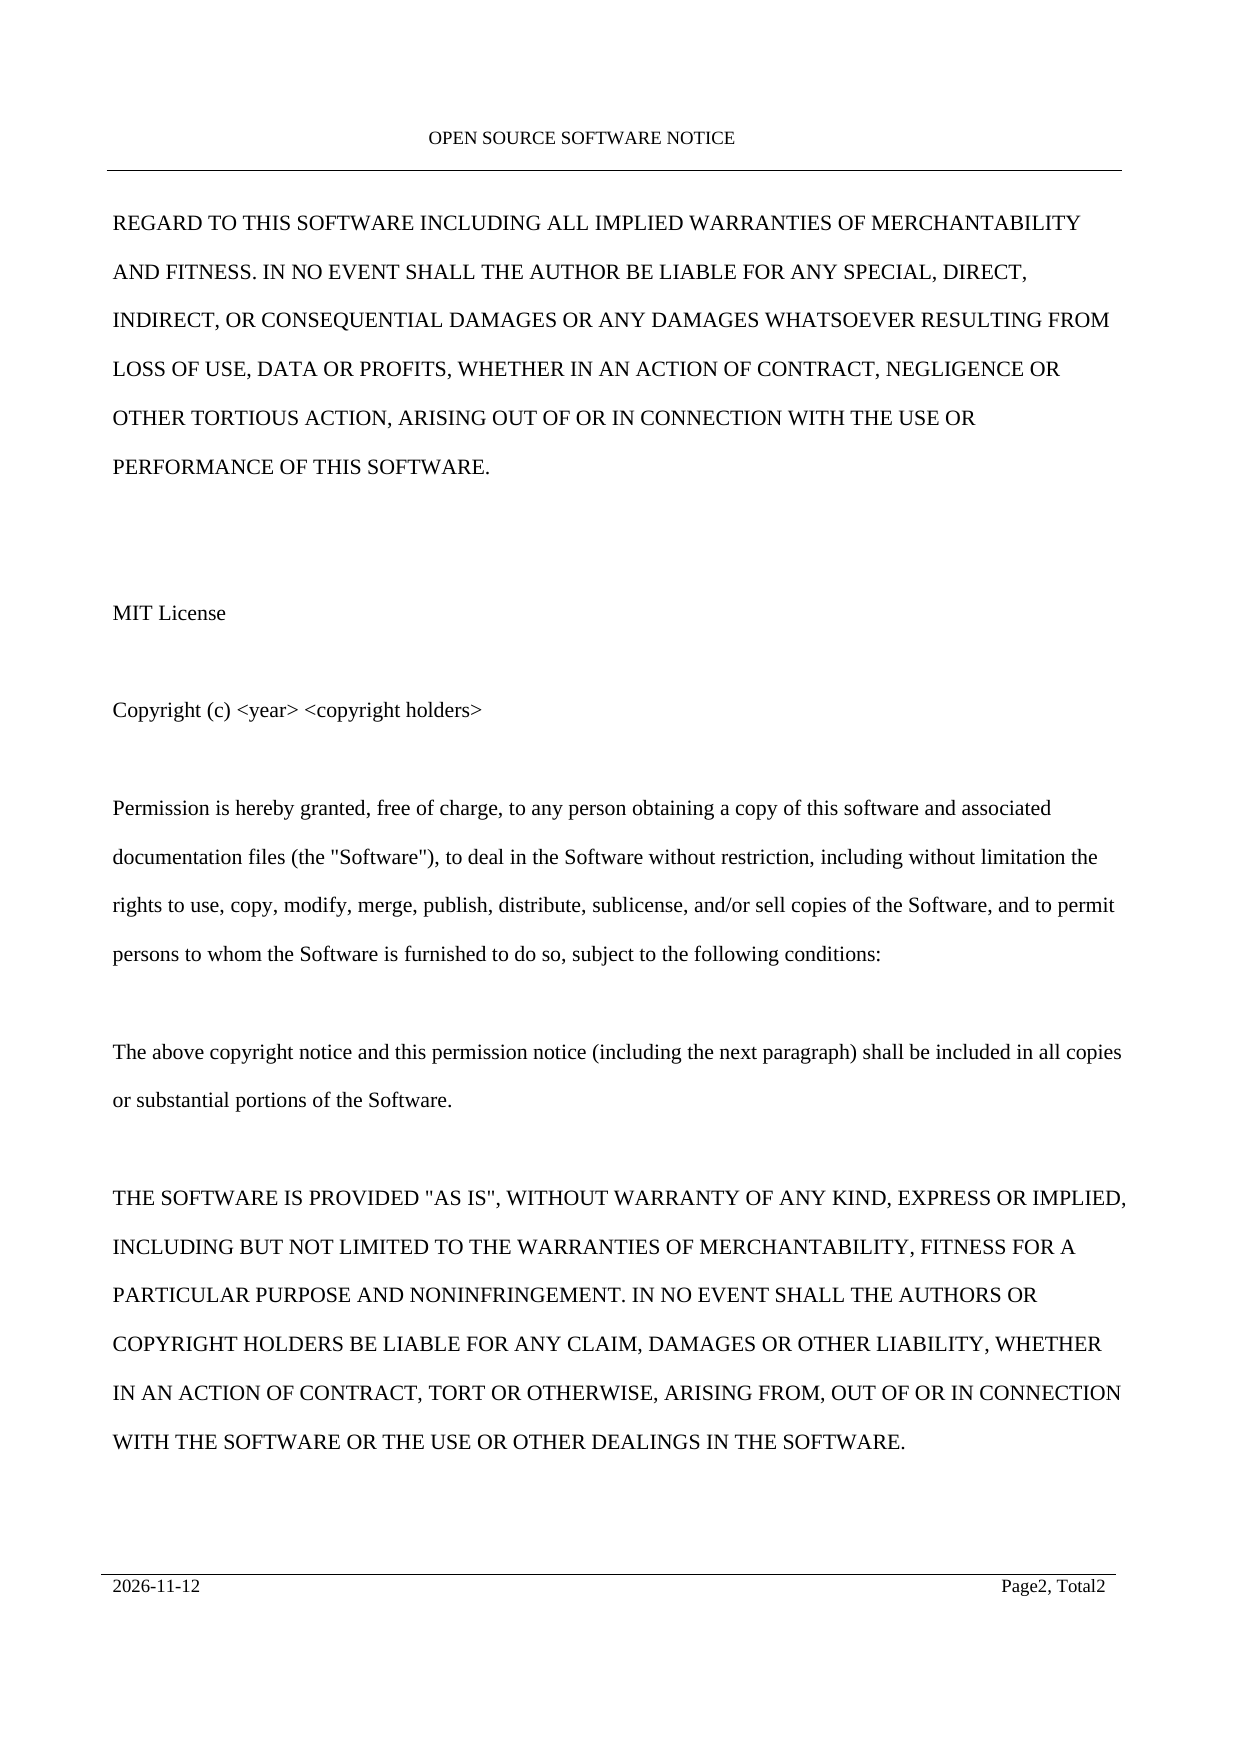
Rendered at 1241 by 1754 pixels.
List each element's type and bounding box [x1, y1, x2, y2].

text [112, 206, 1128, 1458]
